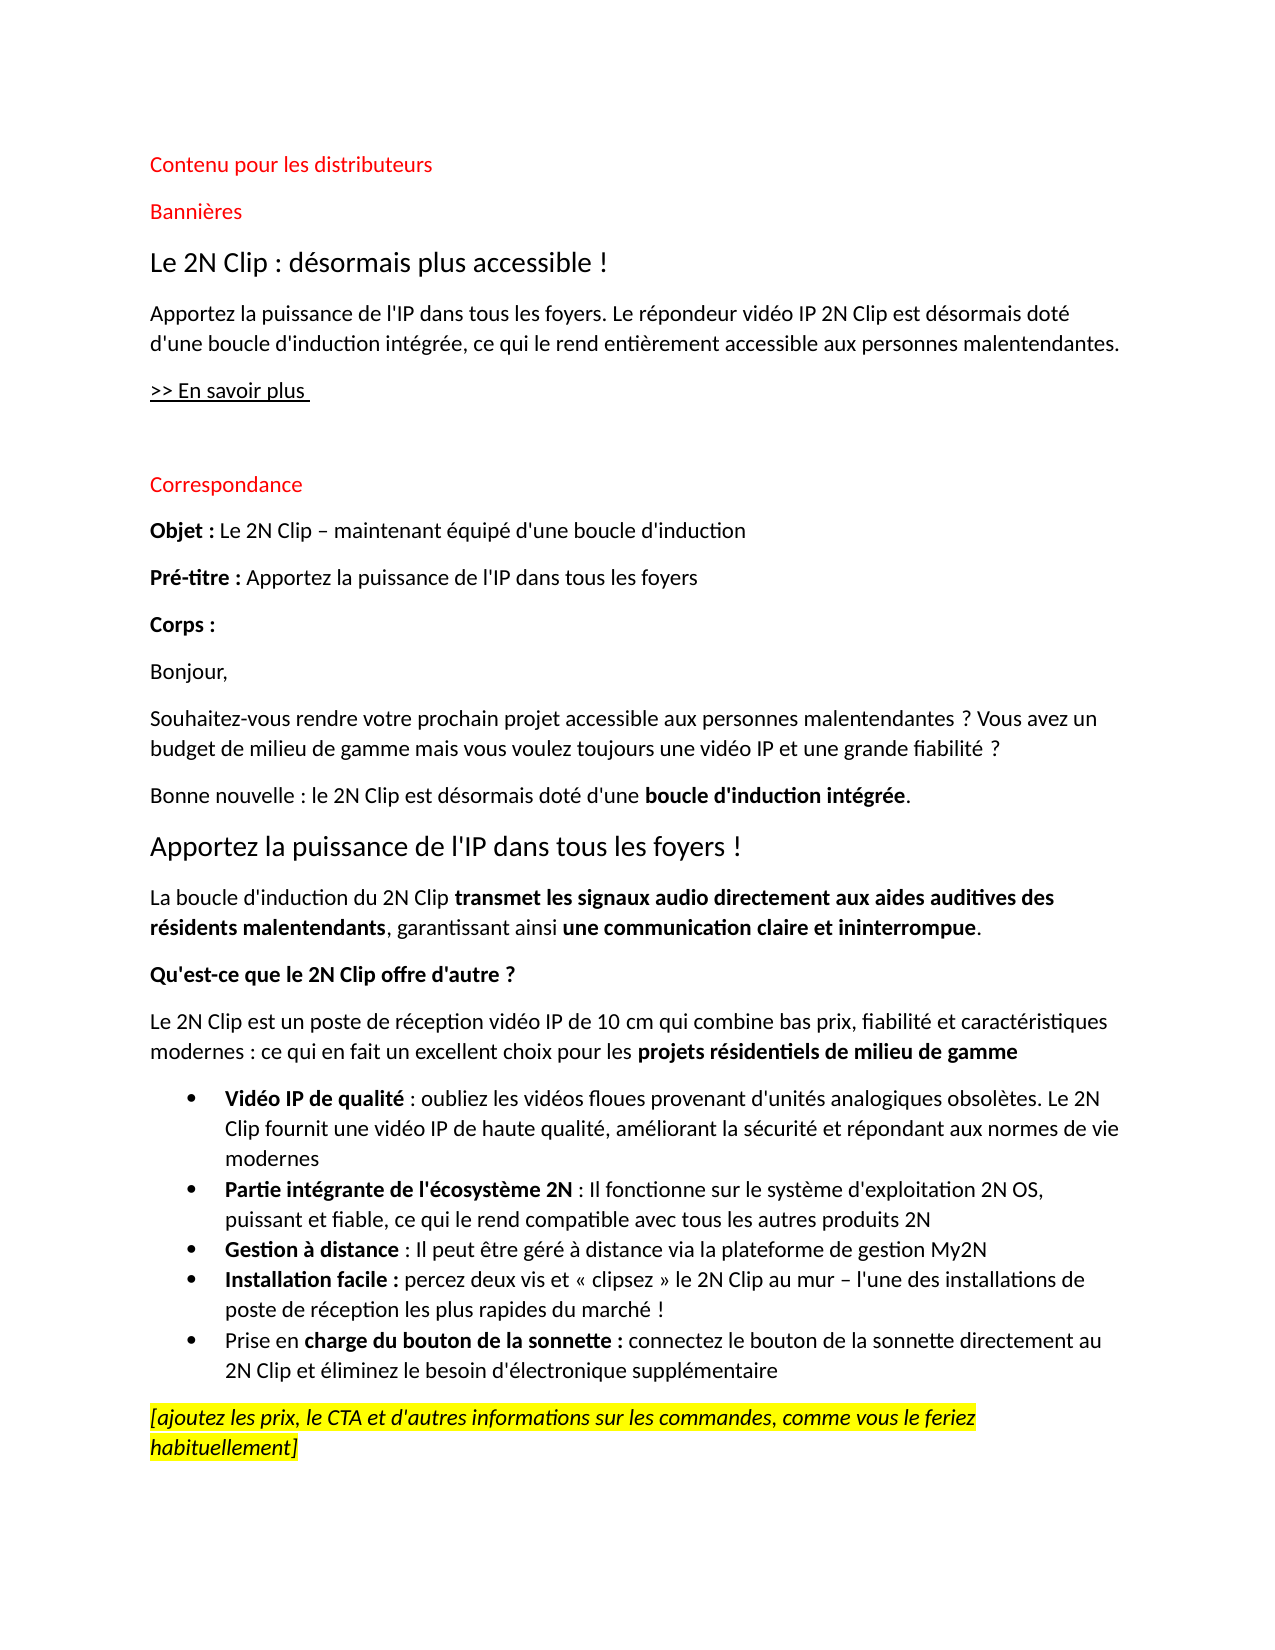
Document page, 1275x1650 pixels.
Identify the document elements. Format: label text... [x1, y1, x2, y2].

text >> En savoir plus [150, 376, 1125, 404]
text Le 2N Clip : désormais plus accessible ! [150, 244, 1125, 279]
text Correspondance [150, 470, 1125, 498]
text Souhaitez-vous rendre votre prochain projet accessible aux personnes malentendantes ? Vous avez un budget de milieu de gamme mais vous voulez toujours une vidéo IP et une grande fiabilité ? [150, 704, 1125, 762]
text Objet : Le 2N Clip – maintenant équipé d'une boucle d'induction [150, 517, 1125, 544]
text Bonne nouvelle : le 2N Clip est désormais doté d'une boucle d'induction intégrée. [150, 781, 1125, 809]
list Partie intégrante de l'écosystème 2N : Il fonctionne sur le système d'exploitation 2N OS, puissant et fiable, ce qui le rend compatible avec tous les autres produits 2N [187, 1175, 1125, 1233]
list Prise en charge du bouton de la sonnette : connectez le bouton de la sonnette directement au 2N Clip et éliminez le besoin d'électronique supplémentaire [187, 1326, 1125, 1384]
text Qu'est-ce que le 2N Clip offre d'autre ? [150, 960, 1125, 988]
text Pré-titre : Apportez la puissance de l'IP dans tous les foyers [150, 563, 1125, 591]
text [ajoutez les prix, le CTA et d'autres informations sur les commandes, comme vous le feriez habituellement] [150, 1403, 1125, 1461]
list Vidéo IP de qualité : oubliez les vidéos floues provenant d'unités analogiques obsolètes. Le 2N Clip fournit une vidéo IP de haute qualité, améliorant la sécurité et répondant aux normes de vie modernes [187, 1084, 1125, 1173]
text Apportez la puissance de l'IP dans tous les foyers ! [150, 828, 1125, 864]
text Le 2N Clip est un poste de réception vidéo IP de 10 cm qui combine bas prix, fiabilité et caractéristiques modernes : ce qui en fait un excellent choix pour les projets résidentiels de milieu de gamme [150, 1007, 1125, 1065]
list Gestion à distance : Il peut être géré à distance via la plateforme de gestion My2N [187, 1235, 1125, 1263]
text Bannières [150, 197, 1125, 225]
text Apportez la puissance de l'IP dans tous les foyers. Le répondeur vidéo IP 2N Clip est désormais doté d'une boucle d'induction intégrée, ce qui le rend entièrement accessible aux personnes malentendantes. [150, 299, 1125, 357]
list Installation facile : percez deux vis et « clipsez » le 2N Clip au mur – l'une des installations de poste de réception les plus rapides du marché ! [187, 1265, 1125, 1324]
text Contenu pour les distributeurs [150, 150, 1125, 178]
text Corps : [150, 610, 1125, 638]
text Bonjour, [150, 657, 1125, 685]
text La boucle d'induction du 2N Clip transmet les signaux audio directement aux aides auditives des résidents malentendants, garantissant ainsi une communication claire et ininterrompue. [150, 883, 1125, 941]
